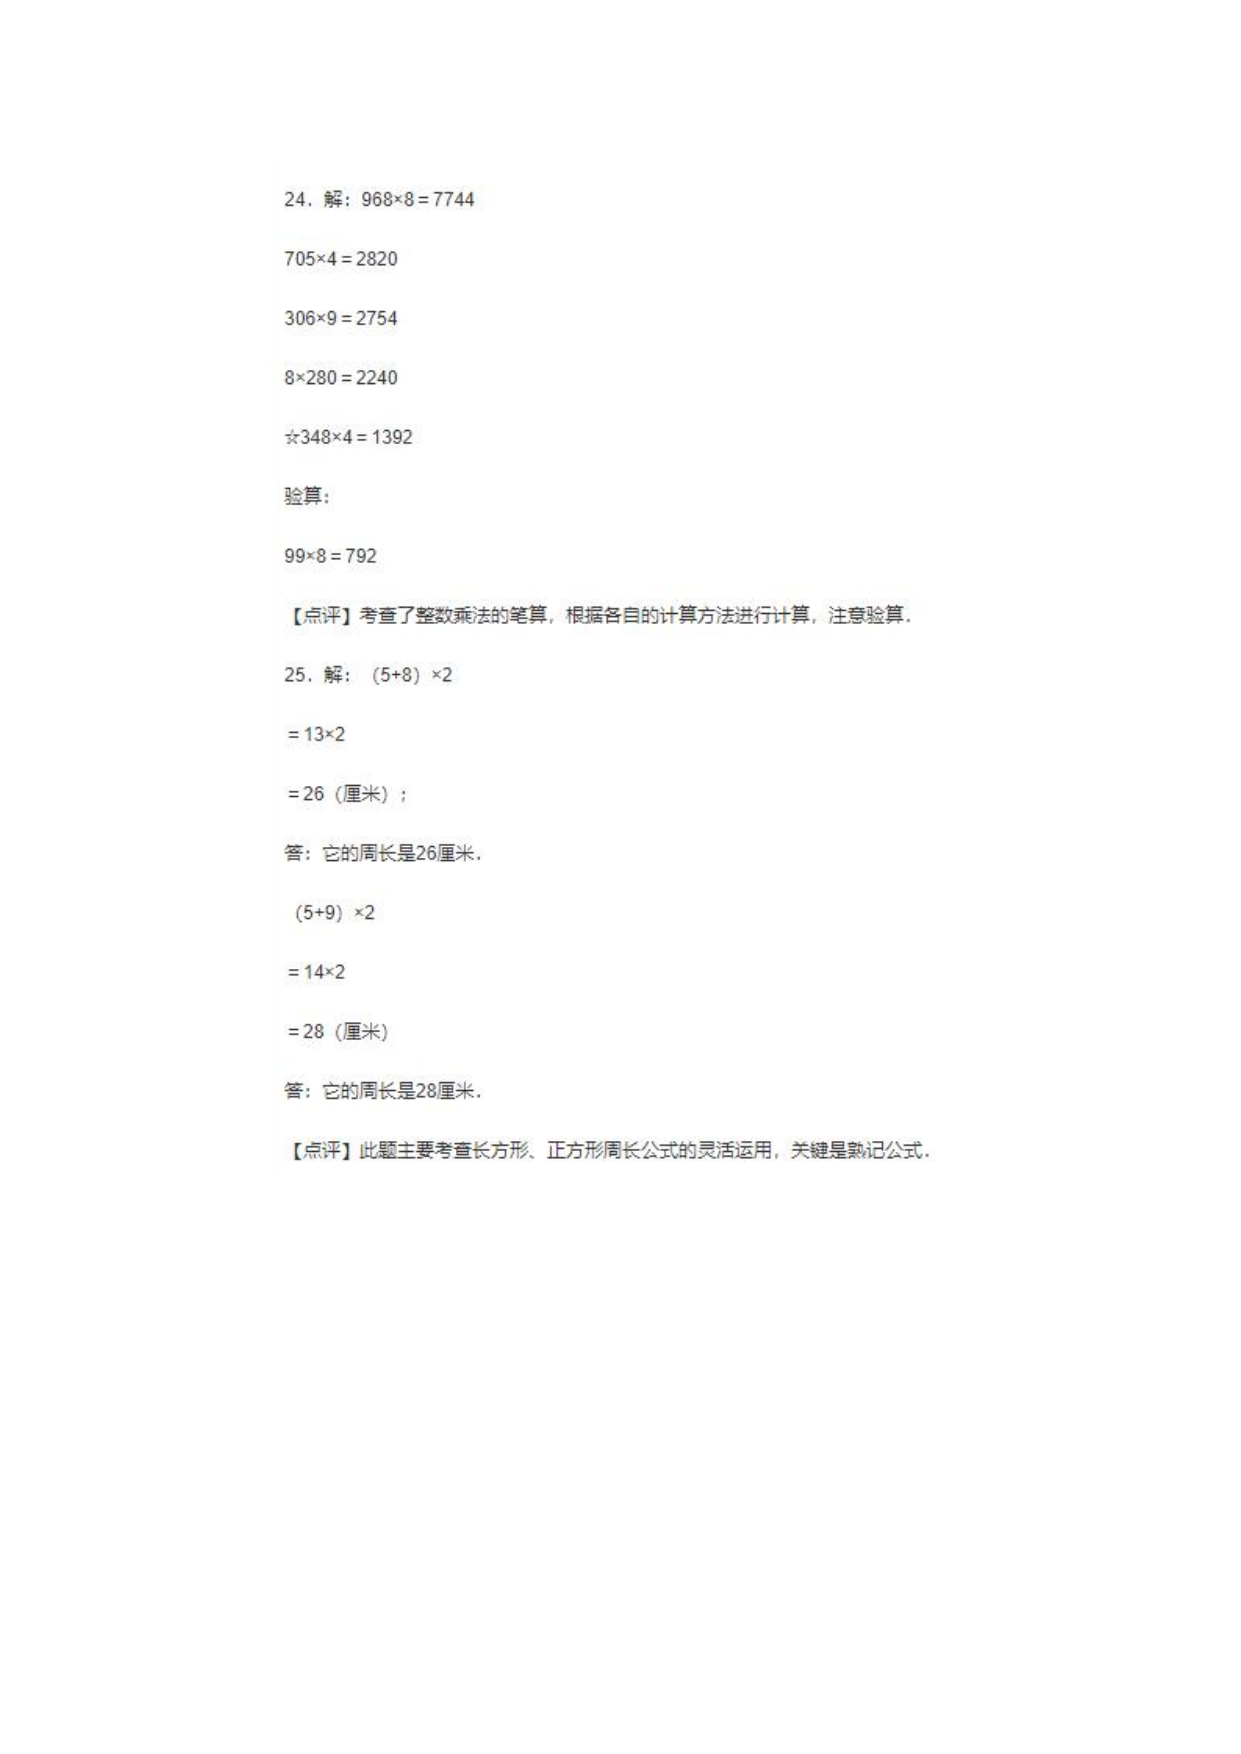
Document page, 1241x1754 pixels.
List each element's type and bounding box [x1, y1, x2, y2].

picture [247, 162, 993, 1176]
